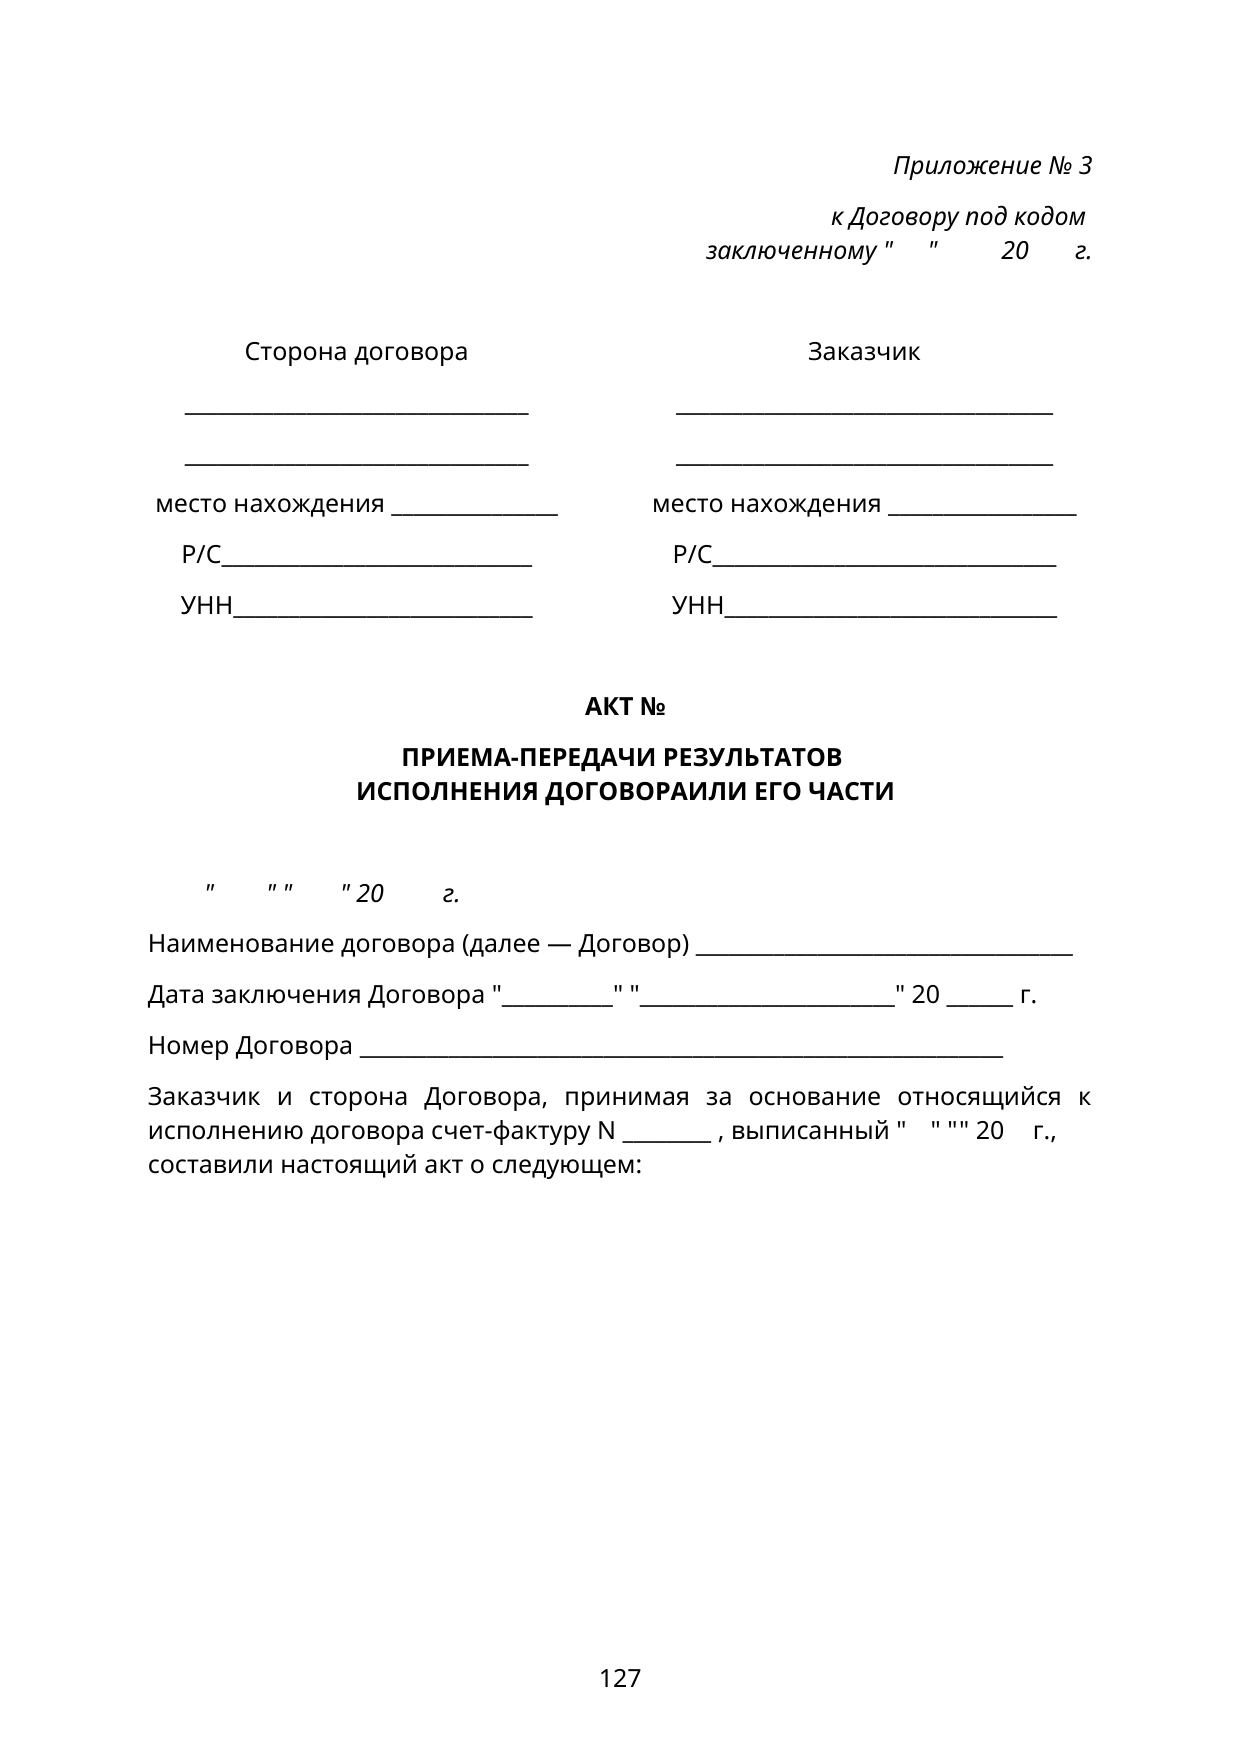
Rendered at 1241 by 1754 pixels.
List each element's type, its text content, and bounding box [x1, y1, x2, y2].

text ПРИЕМА-ПЕРЕДАЧИ РЕЗУЛЬТАТОВ ИСПОЛНЕНИЯ ДОГОВОРАИЛИ ЕГО ЧАСТИ [207, 740, 1044, 808]
text Дата заключения Договора "__________" "_______________________" 20 ______ г. [148, 977, 1092, 1011]
text Номер Договора __________________________________________________________ [148, 1027, 1092, 1062]
text Наименование договора (далее — Договор) __________________________________ [148, 926, 1092, 960]
text Заказчик и сторона Договора, принимая за основание относящийся к исполнению договора счет-фактуру N ________ , выписанный " " " " 20 г., составили настоящий акт о следующем: [148, 1078, 1092, 1180]
text АКТ № [207, 689, 1044, 723]
table_header Сторона договора _______________________________ _______________________________ место нахождения _______________ Р/С____________________________ УНН___________________________ [112, 334, 601, 638]
text Приложение № 3 [148, 148, 1092, 182]
text к Договору под кодом заключенному " " 20 г. [148, 198, 1092, 267]
text " " " " 20 г. [148, 875, 1092, 909]
table_header Заказчик __________________________________ __________________________________ место нахождения _________________ Р/С_______________________________ УНН______________________________ [601, 334, 1128, 638]
